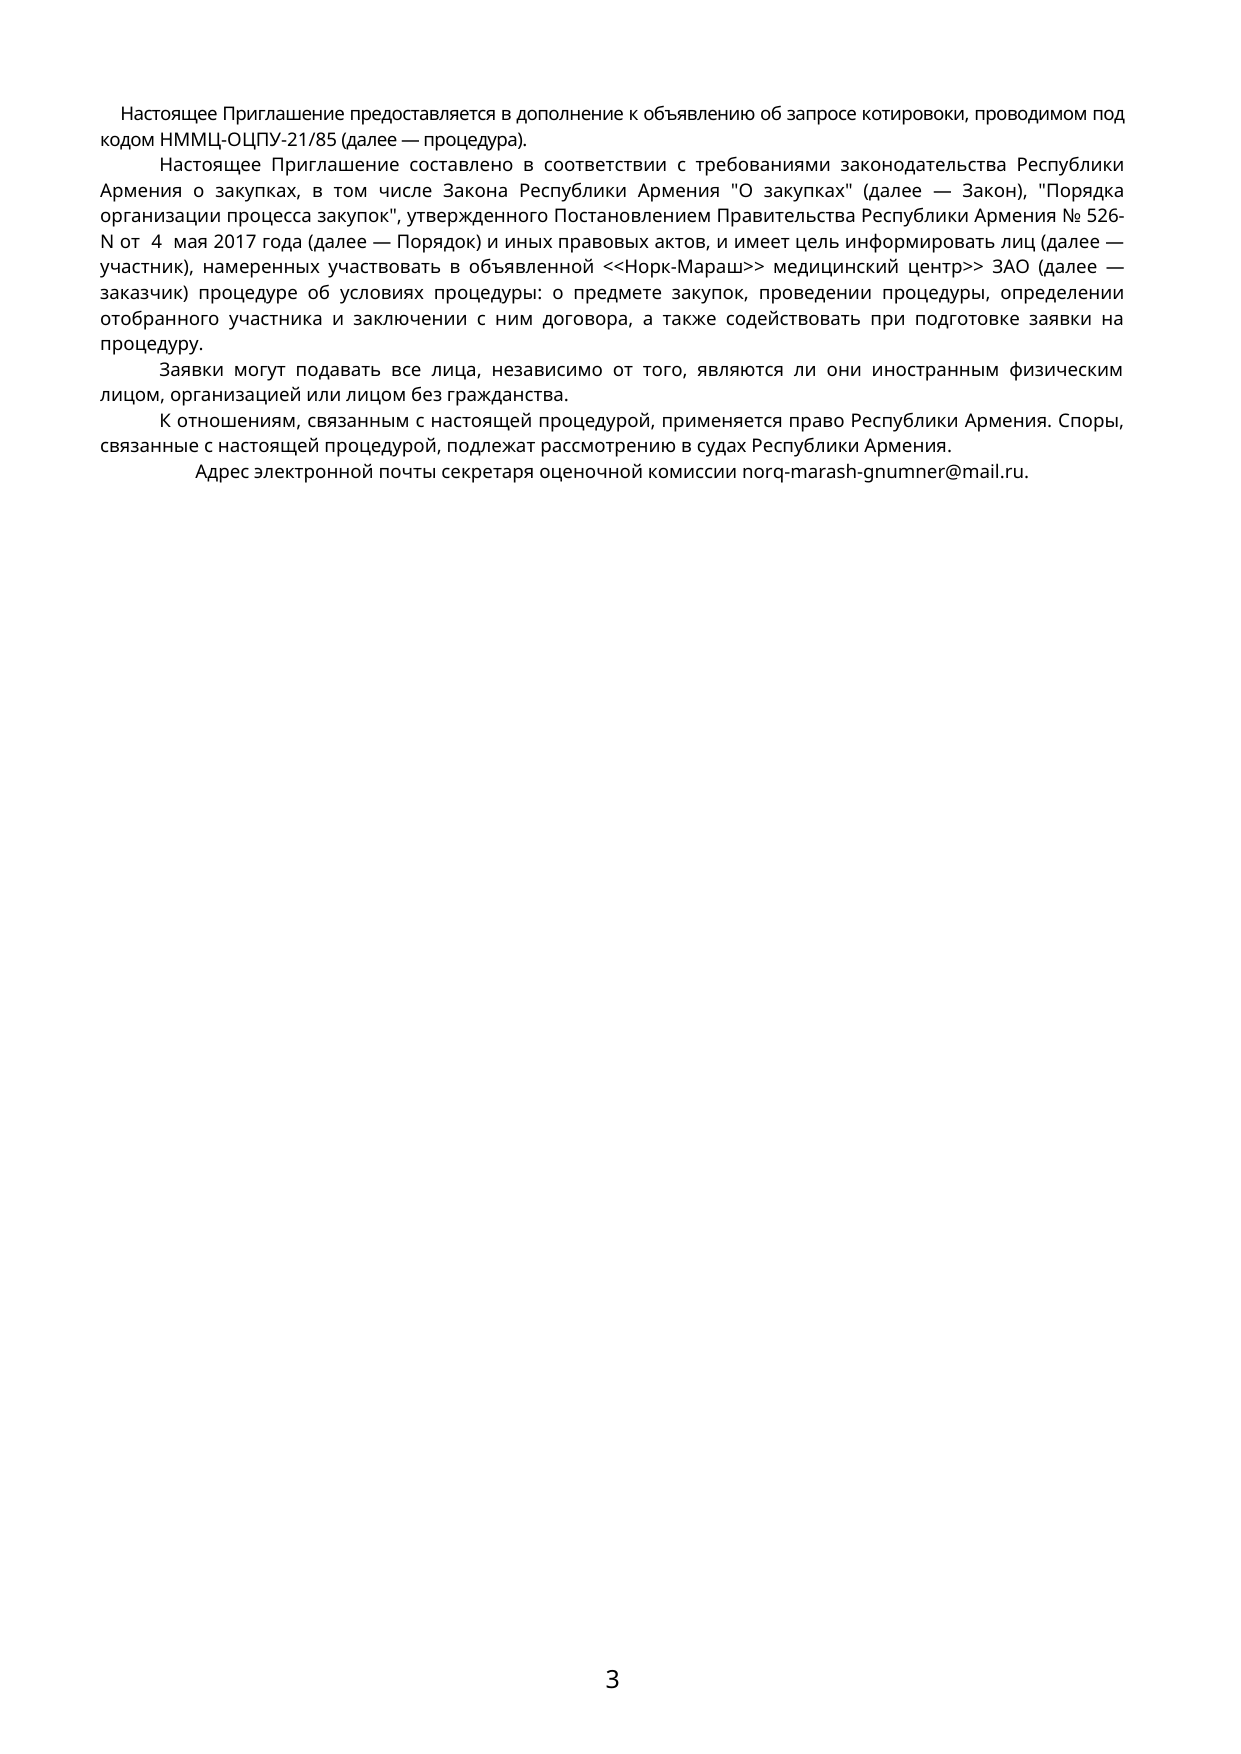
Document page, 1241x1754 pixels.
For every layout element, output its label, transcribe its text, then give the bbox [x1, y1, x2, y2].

text Заявки могут подавать все лица, независимо от того, являются ли они иностранным физическим лицом, организацией или лицом без гражданства. [100, 356, 1125, 407]
text Настоящее Приглашение предоставляется в дополнение к объявлению об запросе котировоки, проводимом под кодом НММЦ-ОЦПУ-21/85 (далее — процедура). [41, 100, 1125, 151]
text К отношениям, связанным с настоящей процедурой, применяется право Республики Армения. Споры, связанные с настоящей процедурой, подлежат рассмотрению в судах Республики Армения. [100, 407, 1125, 458]
text Адрес электронной почты секретаря оценочной комиссии norq-marash-gnumner@mail.ru. ЧАСТЬ I [100, 458, 1125, 483]
text Настоящее Приглашение составлено в соответствии с требованиями законодательства Республики Армения о закупках, в том числе Закона Республики Армения "О закупках" (далее — Закон), "Порядка организации процесса закупок", утвержденного Постановлением Правительства Республики Армения № 526-N от 4 мая 2017 года (далее — Порядок) и иных правовых актов, и имеет цель информировать лиц (далее — участник), намеренных участвовать в объявленной <<Норк-Мараш>> медицинский центр>> ЗАО (далее — заказчик) процедуре об условиях процедуры: о предмете закупок, проведении процедуры, определении отобранного участника и заключении с ним договора, а также содействовать при подготовке заявки на процедуру. [100, 151, 1126, 356]
